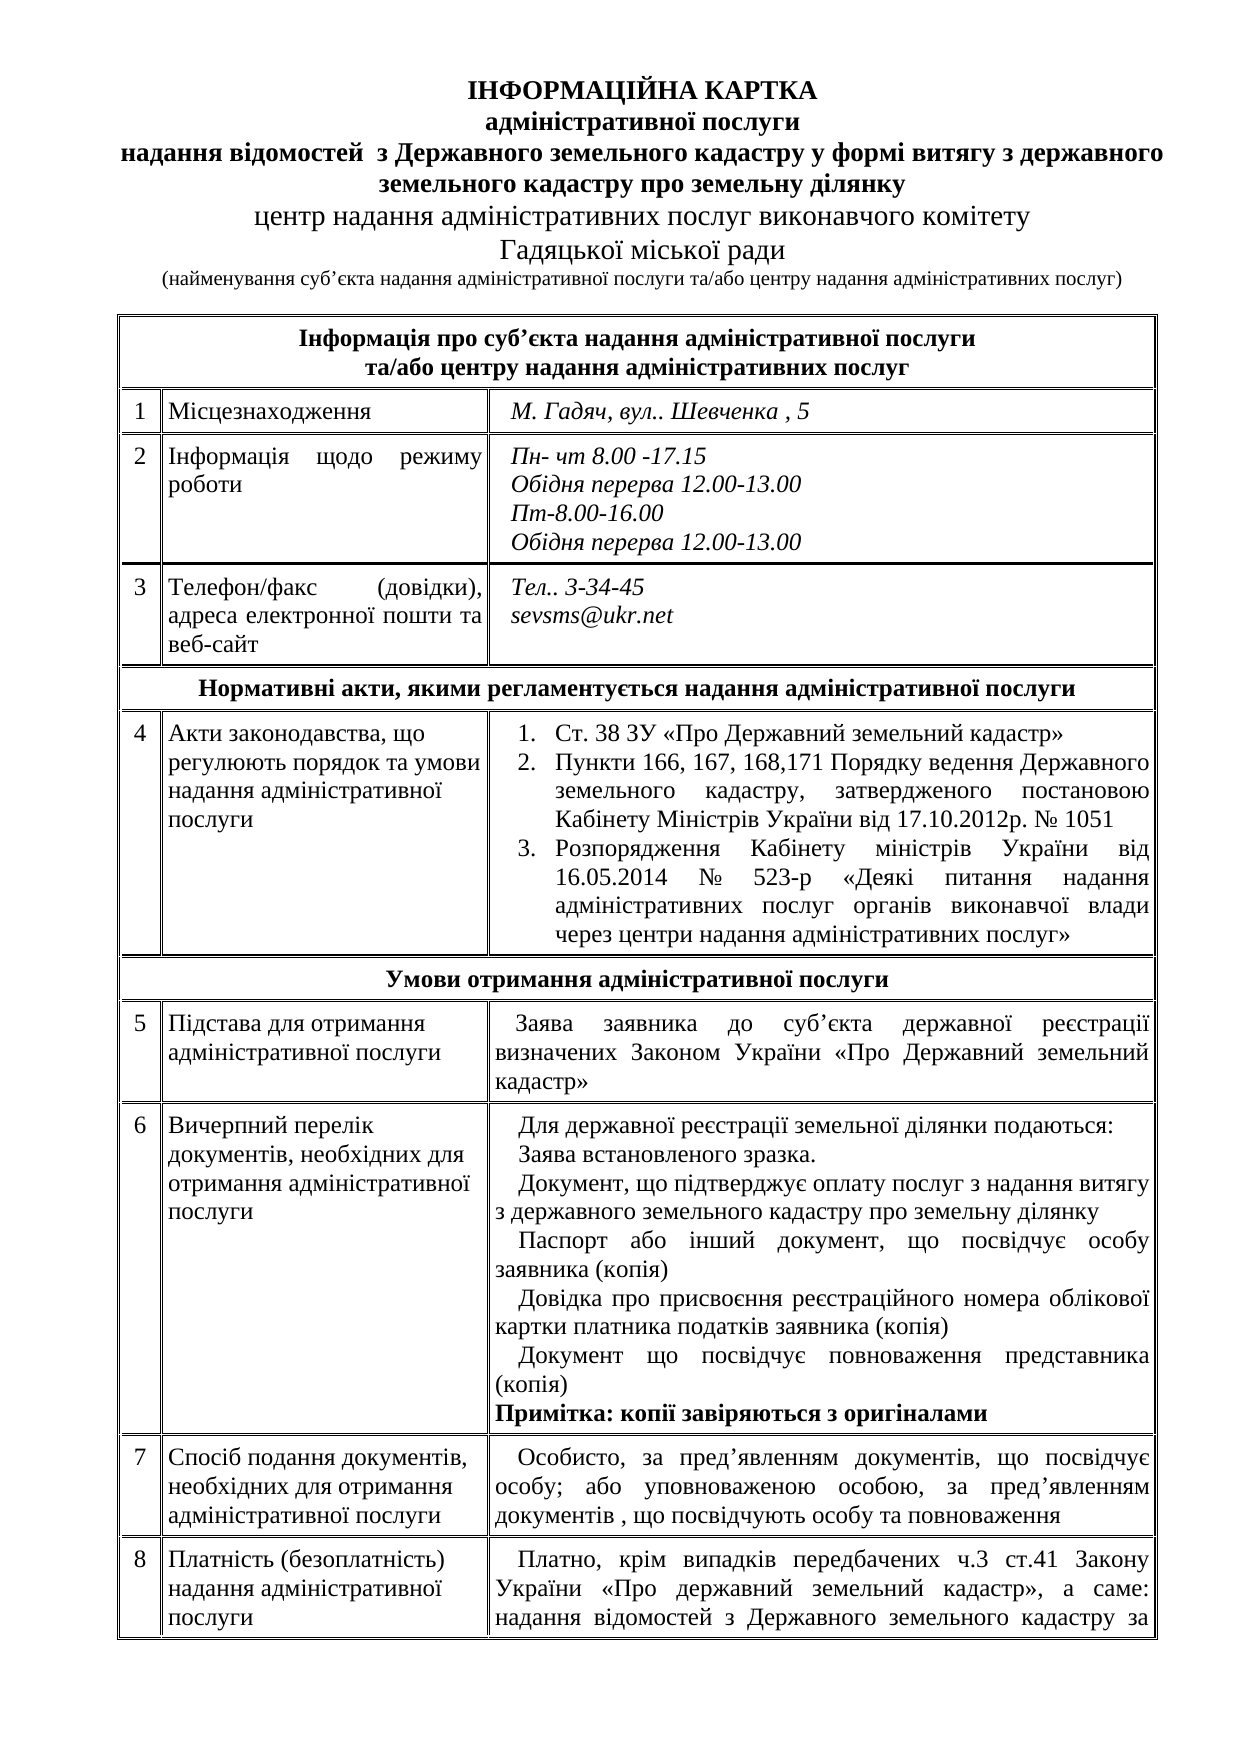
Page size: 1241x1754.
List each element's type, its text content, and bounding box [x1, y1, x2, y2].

table_cell Інформація щодо режиму роботи [163, 435, 487, 562]
table_cell 8 [118, 1535, 162, 1637]
table_cell Підстава для отримання адміністративної послуги [163, 1002, 487, 1101]
text надання відомостей з Державного земельного кадастру у формі витягу з державного земельного кадастру про земельну ділянку [118, 136, 1167, 198]
table_cell 7 [118, 1433, 162, 1535]
table_cell Акти законодавства, що регулюють порядок та умови надання адміністративної послуги [163, 712, 487, 954]
table_cell Ст. 38 ЗУ «Про Державний земельний кадастр» Пункти 166, 167, 168,171 Порядку ведення Державного земельного кадастру, затвердженого постановою Кабінету Міністрів України від 17.10.2012р. № 1051 Розпорядження Кабінету міністрів України від 16.05.2014 № 523-р «Деякі питання надання адміністративних послуг органів виконавчої влади через центри надання адміністративних послуг» [490, 709, 1155, 954]
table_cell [162, 1538, 488, 1637]
table_cell Місцезнаходження [163, 390, 487, 431]
table_cell 3 [120, 562, 160, 664]
table_cell 1 [118, 387, 162, 431]
table_cell Спосіб подання документів, необхідних для отримання адміністративної послуги [163, 1436, 487, 1535]
table_cell Тел.. 3-34-45 sevsms@ukr.net [490, 562, 1154, 664]
table_cell 4 [120, 709, 160, 954]
table_cell Пн- чт 8.00 -17.15 Обідня перерва 12.00-13.00 Пт-8.00-16.00 Обідня перерва 12.00-13.00 [490, 431, 1155, 562]
table_cell Особисто, за пред’явленням документів, що посвідчує особу; або уповноваженою особою, за пред’явленням документів , що посвідчують особу та повноваження [489, 1433, 1156, 1535]
text адміністративної послуги [118, 105, 1167, 136]
table_cell Для державної реєстрації земельної ділянки подаються: Заява встановленого зразка. Документ, що підтверджує оплату послуг з надання витягу з державного земельного кадастру про земельну ділянку Паспорт або інший документ, що посвідчує особу заявника (копія) Довідка про присвоєння реєстраційного номера облікової картки платника податків заявника (копія) Документ що посвідчує повноваження представника (копія) Примітка: копії завіряються з оригіналами [489, 1101, 1156, 1433]
table_cell Заява заявника до суб’єкта державної реєстрації визначених Законом України «Про Державний земельний кадастр» [489, 999, 1156, 1101]
text центр надання адміністративних послуг виконавчого комітету [118, 198, 1167, 232]
table_cell Нормативні акти, якими регламентується надання адміністративної послуги [120, 664, 1155, 708]
table_cell Умови отримання адміністративної послуги [120, 954, 1155, 999]
table_cell М. Гадяч, вул.. Шевченка , 5 [489, 387, 1156, 431]
table_cell 2 [120, 431, 160, 562]
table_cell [489, 1535, 1156, 1637]
table_cell Вичерпний перелік документів, необхідних для отримання адміністративної послуги [163, 1104, 487, 1433]
text ІНФОРМАЦІЙНА КАРТКА [118, 74, 1167, 105]
table_cell 6 [118, 1101, 162, 1433]
table_cell 5 [118, 999, 162, 1101]
table_header Інформація про суб’єкта надання адміністративної послуги та/або центру надання адміністративних послуг [120, 317, 1154, 387]
text Гадяцької міської ради [118, 232, 1167, 266]
text (найменування суб’єкта надання адміністративної послуги та/або центру надання адміністративних послуг) [118, 266, 1167, 289]
table_cell Телефон/факс (довідки), адреса електронної пошти та веб-сайт [163, 565, 487, 664]
